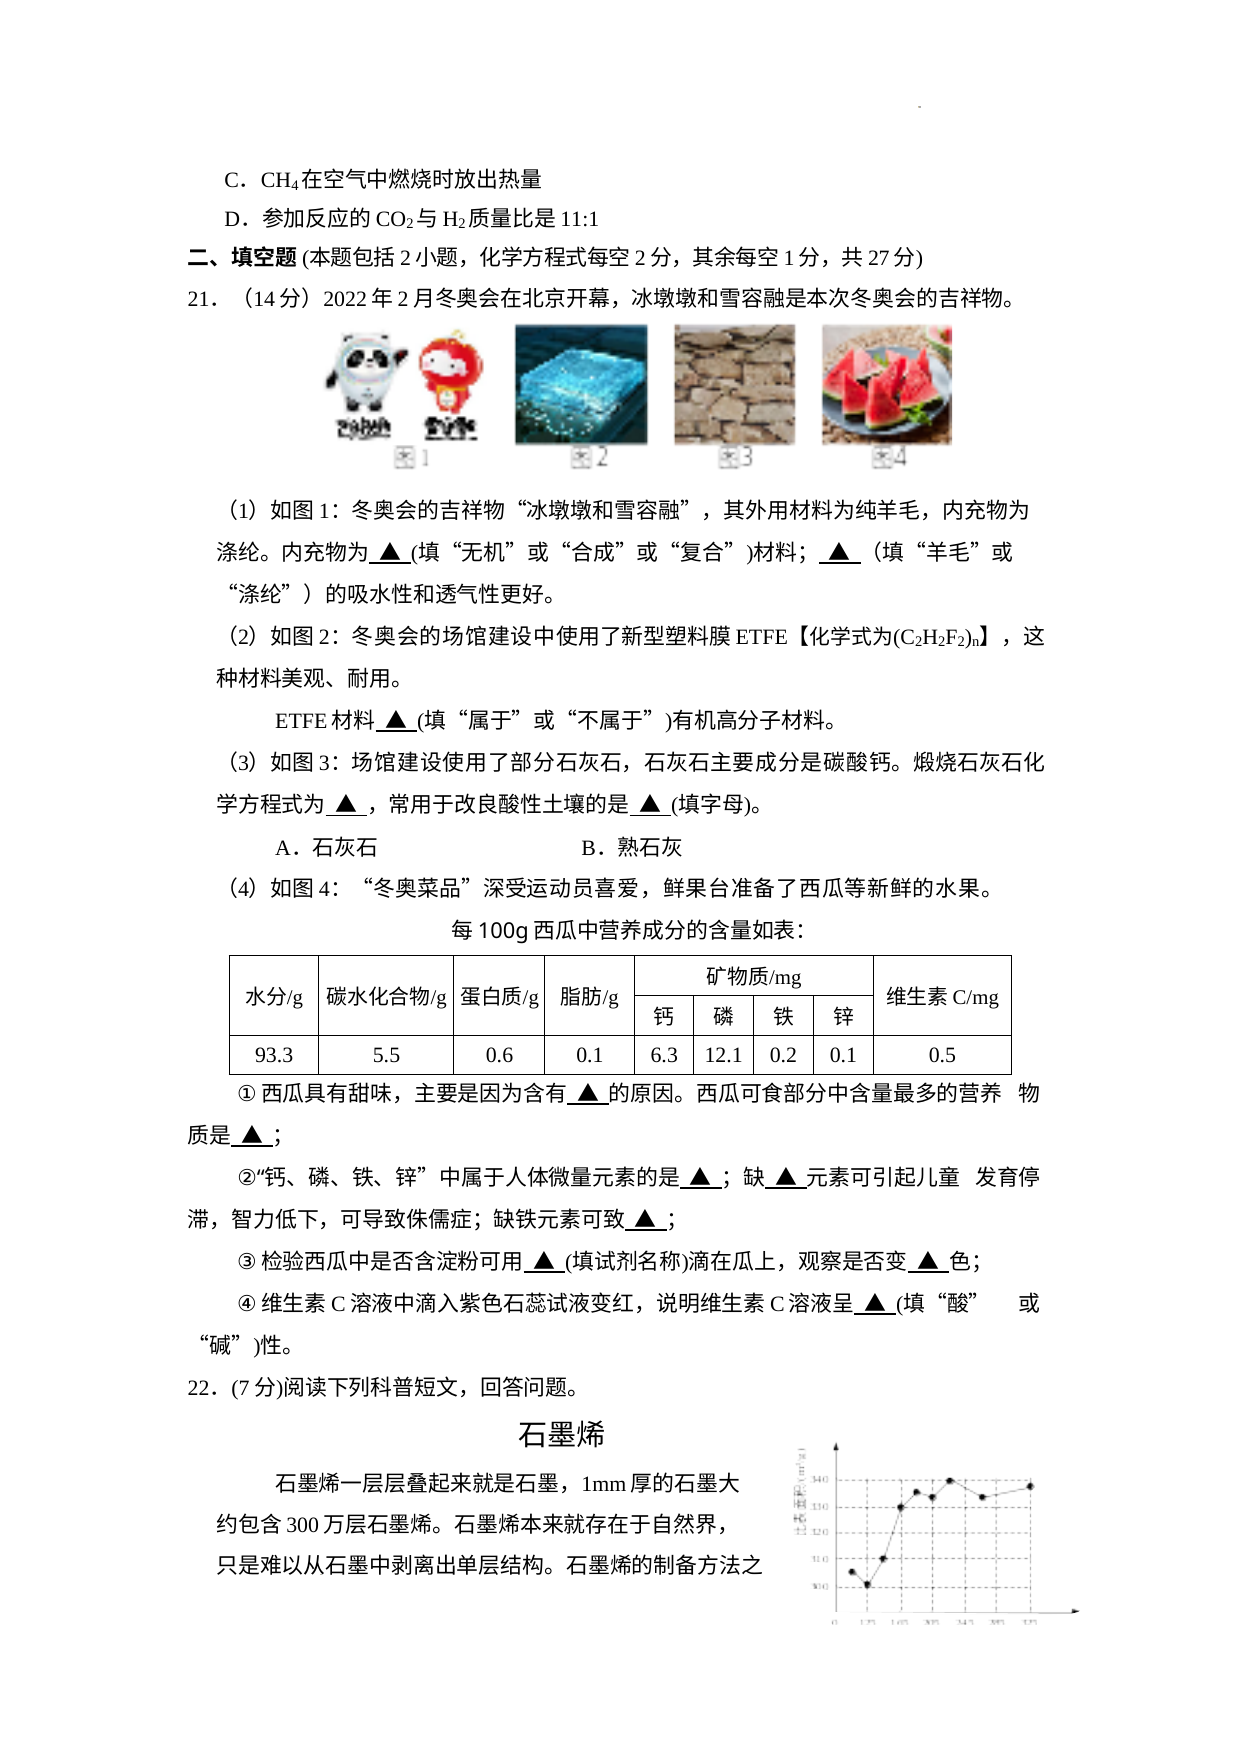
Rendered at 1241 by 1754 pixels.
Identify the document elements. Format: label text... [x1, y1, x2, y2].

text （1）如图1：冬奥会的吉祥物“冰墩墩和雪容融”，其外用材料为纯羊毛，内充物为 [216, 493, 1053, 525]
table_cell 0.2 [754, 1036, 813, 1074]
text （3）如图3：场馆建设使用了部分石灰石，石灰石主要成分是碳酸钙。煅烧石灰石化学方程式为 ▲ ，常用于改良酸性土壤的是 ▲ (填字母)。 [216, 745, 1053, 819]
table_cell 6.3 [635, 1036, 693, 1074]
table_cell 铁 [754, 996, 813, 1034]
table_cell 0.6 [454, 1036, 544, 1074]
text ③检验西瓜中是否含淀粉可用 ▲ (填试剂名称)滴在瓜上，观察是否变 ▲ 色； [187, 1244, 1053, 1276]
table_header 蛋白质/g [454, 956, 544, 1034]
text 21．（14分）2022年2月冬奥会在北京开幕，冰墩墩和雪容融是本次冬奥会的吉祥物。 [187, 281, 1053, 313]
text 石墨烯 [187, 1411, 1053, 1453]
text 每100g西瓜中营养成分的含量如表： [216, 913, 1053, 946]
text 石墨烯一层层叠起来就是石墨，1mm厚的石墨大约包含300万层石墨烯。石墨烯本来就存在于自然界，只是难以从石墨中剥离出单层结构。石墨烯的制备方法之一是在特定装置中进行剥离，科学家测定了烘干温度对制得的石墨烯的比表面积的影响如图所示。 [187, 1466, 834, 1580]
table_header 脂肪/g [545, 956, 634, 1034]
text 二、填空题 (本题包括2小题，化学方程式每空2分，其余每空1分，共27分) [187, 239, 1053, 271]
table_cell 0.1 [545, 1036, 634, 1074]
text A．石灰石 B．熟石灰 [231, 829, 1053, 862]
text （2）如图2：冬奥会的场馆建设中使用了新型塑料膜ETFE【化学式为(C2H2F2)n】，这种材料美观、耐用。 [216, 619, 1053, 693]
table_cell 锌 [814, 996, 873, 1034]
text 涤纶。内充物为 ▲ (填“无机”或“合成”或“复合”)材料； ▲ （填“羊毛”或“涤纶”）的吸水性和透气性更好。 [216, 534, 1053, 609]
table_cell D．参加反应的CO2与H2质量比是11:1 [191, 201, 1088, 239]
table_cell C．CH4在空气中燃烧时放出热量 [191, 162, 1088, 201]
table_cell 0.5 [874, 1036, 1011, 1074]
table_cell 93.3 [230, 1036, 318, 1074]
table_cell 磷 [694, 996, 753, 1034]
table_header 水分/g [230, 956, 318, 1034]
table_header 矿物质/mg [635, 956, 873, 995]
text 石墨烯一层层叠起来就是石墨，1mm厚的石墨大约包含300万层石墨烯。石墨烯本来就存在于自然界，只是难以从石墨中剥离出单层结构。石墨烯的制备方法之一是在特定装置中进行剥离，科学家测定了烘干温度对制得的石墨烯的比表面积的影响如图所示。 [838, 1466, 1053, 1580]
table_cell 12.1 [694, 1036, 753, 1074]
text （4）如图4：“冬奥菜品”深受运动员喜爱，鲜果台准备了西瓜等新鲜的水果。 [216, 871, 1053, 903]
table_header 维生素C/mg [874, 956, 1011, 1034]
text ②“钙、磷、铁、锌”中属于人体微量元素的是 ▲ ；缺 ▲ 元素可引起儿童 发育停滞，智力低下，可导致侏儒症；缺铁元素可致 ▲ ； [187, 1159, 1053, 1234]
table_header 碳水化合物/g [319, 956, 453, 1034]
text 22．(7分)阅读下列科普短文，回答问题。 [187, 1370, 1053, 1402]
table_cell 0.1 [814, 1036, 873, 1074]
table_cell 钙 [635, 996, 693, 1034]
table_cell 5.5 [319, 1036, 453, 1074]
text ETFE材料 ▲ (填“属于”或“不属于”)有机高分子材料。 [216, 703, 1053, 735]
text ④维生素C溶液中滴入紫色石蕊试液变红，说明维生素C溶液呈 ▲ (填“酸” 或“碱”)性。 [187, 1286, 1053, 1360]
text ①西瓜具有甜味，主要是因为含有 ▲ 的原因。西瓜可食部分中含量最多的营养 物质是 ▲ ； [187, 1075, 1053, 1150]
